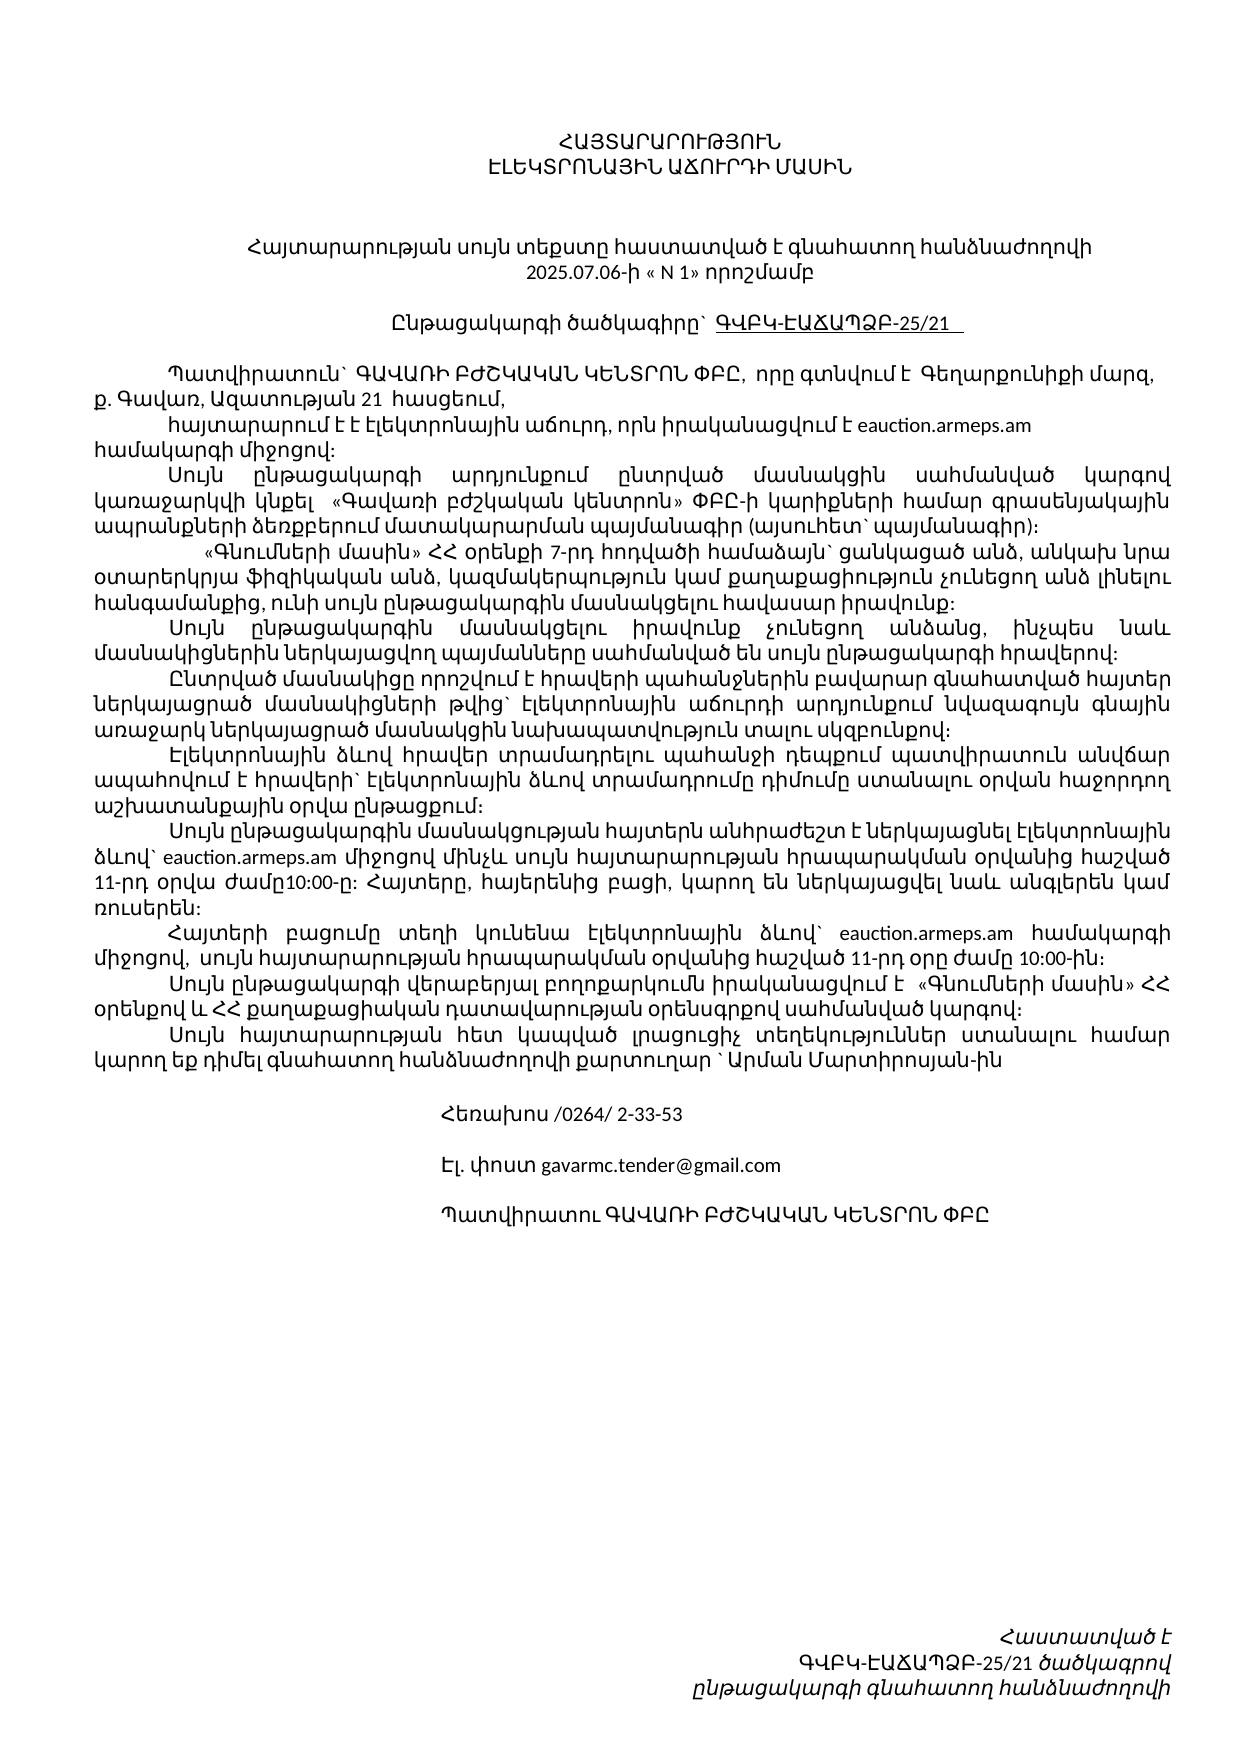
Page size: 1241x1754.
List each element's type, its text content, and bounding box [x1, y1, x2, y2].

text Հեռախոս /0264/ 2-33-53 [94, 1101, 1171, 1126]
text Պատվիրատուն` ԳԱՎԱՌԻ ԲԺՇԿԱԿԱՆ ԿԵՆՏՐՈՆ ՓԲԸ, որը գտնվում է Գեղարքունիքի մարզ, ք. Գավառ, Ազատության 21 հասցեում, [94, 361, 1171, 412]
text ՀԱՅՏԱՐԱՐՈՒԹՅՈՒՆ [94, 129, 1171, 154]
text Ընթացակարգի ծածկագիրը` ԳՎԲԿ-ԷԱՃԱՊՁԲ-25/21 [94, 310, 1171, 336]
text Հաստատված է [94, 1624, 1171, 1650]
text Սույն հայտարարության հետ կապված լրացուցիչ տեղեկություններ ստանալու համար կարող եք դիմել գնահատող հանձնաժողովի քարտուղար ` Արման Մարտիրոսյան-ին [94, 1022, 1171, 1073]
text «Գնումների մասին» ՀՀ օրենքի 7-րդ հոդվածի համաձայն` ցանկացած անձ, անկախ նրա օտարերկրյա ֆիզիկական անձ, կազմակերպություն կամ քաղաքացիություն չունեցող անձ լինելու հանգամանքից, ունի սույն ընթացակարգին մասնակցելու հավասար իրավունք: [94, 539, 1171, 615]
text Պատվիրատու ԳԱՎԱՌԻ ԲԺՇԿԱԿԱՆ ԿԵՆՏՐՈՆ ՓԲԸ [94, 1203, 1171, 1228]
text Հայտարարության սույն տեքստը հաստատված է գնահատող հանձնաժողովի [94, 234, 1171, 259]
text ԳՎԲԿ-ԷԱՃԱՊՁԲ-25/21 ծածկագրով [94, 1650, 1171, 1675]
text 2025.07.06 -ի « N 1» որոշմամբ [94, 259, 1171, 285]
text Էլ. փոստ gavarmc.tender@gmail.com [94, 1152, 1171, 1177]
text ԷԼԵԿՏՐՈՆԱՅԻՆ ԱՃՈՒՐԴԻ ՄԱՍԻՆ [94, 154, 1171, 180]
text ընթացակարգի գնահատող հանձնաժողովի [94, 1675, 1171, 1701]
text Հայտերի բացումը տեղի կունենա էլեկտրոնային ձևով` eauction.armeps.am համակարգի միջոցով, սույն հայտարարության հրապարակման օրվանից հաշված 11-րդ օրը ժամը 10:00-ին։ [94, 920, 1171, 971]
text Ընտրված մասնակիցը որոշվում է հրավերի պահանջներին բավարար գնահատված հայտեր ներկայացրած մասնակիցների թվից` էլեկտրոնային աճուրդի արդյունքում նվազագույն գնային առաջարկ ներկայացրած մասնակցին նախապատվություն տալու սկզբունքով։ [94, 666, 1171, 742]
text Սույն ընթացակարգին մասնակցելու իրավունք չունեցող անձանց, ինչպես նաև մասնակիցներին ներկայացվող պայմանները սահմանված են սույն ընթացակարգի հրավերով: [94, 615, 1171, 666]
text Սույն ընթացակարգին մասնակցության հայտերն անհրաժեշտ է ներկայացնել էլեկտրոնային ձևով` eauction.armeps.am միջոցով մինչև սույն հայտարարության հրապարակման օրվանից հաշված 11-րդ օրվա ժամը10:00-ը: Հայտերը, հայերենից բացի, կարող են ներկայացվել նաև անգլերեն կամ ռուսերեն: [94, 818, 1171, 920]
text Էլեկտրոնային ձևով հրավեր տրամադրելու պահանջի դեպքում պատվիրատուն անվճար ապահովում է հրավերի` էլեկտրոնային ձևով տրամադրումը դիմումը ստանալու օրվան հաջորդող աշխատանքային օրվա ընթացքում։ [94, 742, 1171, 818]
text Սույն ընթացակարգի վերաբերյալ բողոքարկումն իրականացվում է «Գնումների մասին» ՀՀ օրենքով և ՀՀ քաղաքացիական դատավարության օրենսգրքով սահմանված կարգով։ [94, 971, 1171, 1022]
text հայտարարում է է էլեկտրոնային աճուրդ, որն իրականացվում է eauction.armeps.am համակարգի միջոցով: [94, 412, 1171, 463]
text Սույն ընթացակարգի արդյունքում ընտրված մասնակցին սահմանված կարգով կառաջարկվի կնքել «Գավառի բժշկական կենտրոն» ՓԲԸ-ի կարիքների համար գրասենյակային ապրանքների ձեռքբերում մատակարարման պայմանագիր (այսուհետ` պայմանագիր)։ [94, 463, 1171, 539]
